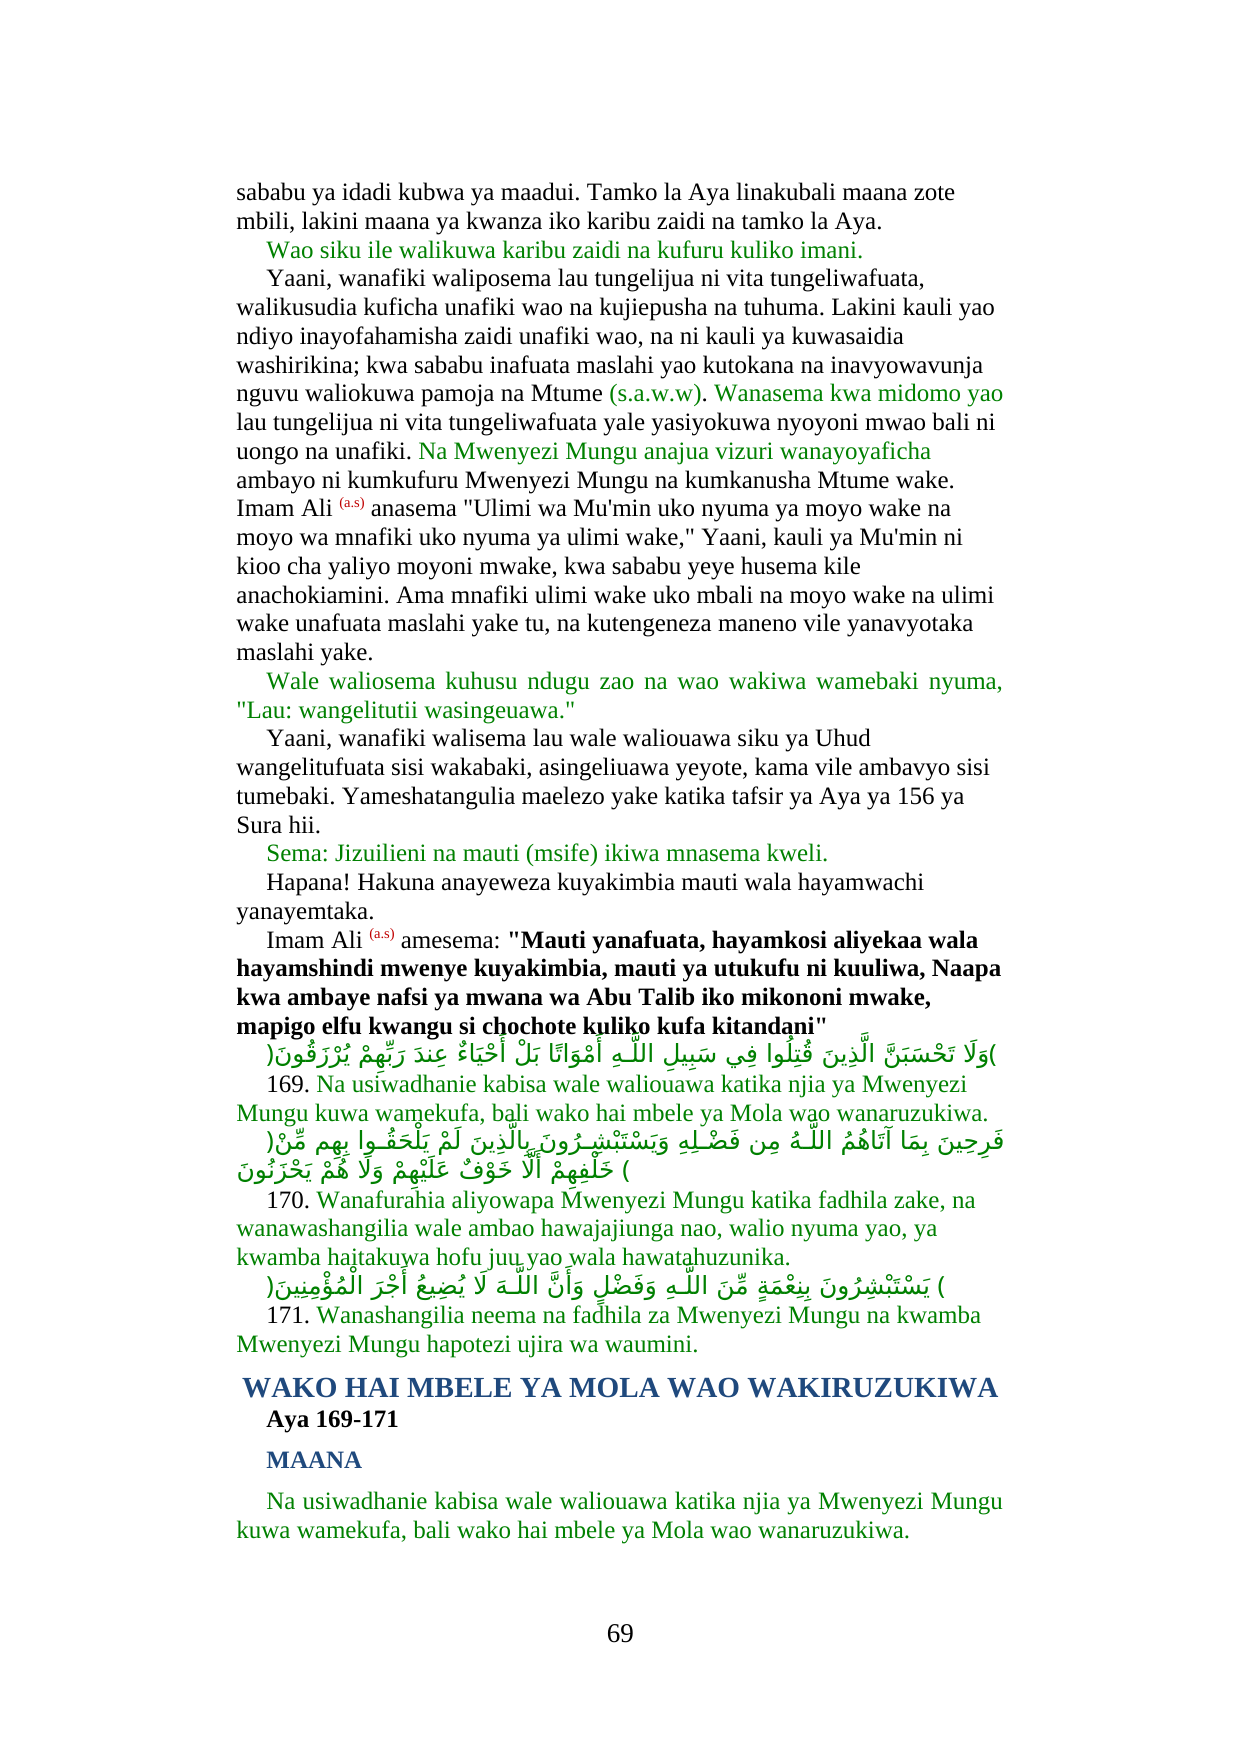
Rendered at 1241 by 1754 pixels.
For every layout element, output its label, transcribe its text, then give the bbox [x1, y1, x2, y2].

text Sema: Jizuilieni na mauti (msife) ikiwa mnasema kweli. [236, 838, 1004, 867]
text 171. Wanashangilia neema na fadhila za Mwenyezi Mungu na kwamba Mwenyezi Mungu hapotezi ujira wa waumini. [236, 1300, 1004, 1358]
text Aya 169-171 [236, 1404, 1004, 1432]
subtitle MAANA [236, 1445, 1004, 1474]
text Yaani, wanafiki waliposema lau tungelijua ni vita tungeliwafuata, walikusudia kuficha unafiki wao na kujiepusha na tuhuma. Lakini kauli yao ndiyo inayofahamisha zaidi unafiki wao, na ni kauli ya kuwasaidia washirikina; kwa sababu inafuata maslahi yao kutokana na inavyowavunja nguvu waliokuwa pamoja na Mtume (s.a.w.w). Wanasema kwa midomo yao lau tungelijua ni vita tungeliwafuata yale yasiyokuwa nyoyoni mwao bali ni uongo na unafiki. Na Mwenyezi Mungu anajua vizuri wanayoyaficha ambayo ni kumkufuru Mwenyezi Mungu na kumkanusha Mtume wake. Imam Ali (a.s) anasema "Ulimi wa Mu'min uko nyuma ya moyo wake na moyo wa mnafiki uko nyuma ya ulimi wake," Yaani, kauli ya Mu'min ni kioo cha yaliyo moyoni mwake, kwa sababu yeye husema kile anachokiamini. Ama mnafiki ulimi wake uko mbali na moyo wake na ulimi wake unafuata maslahi yake tu, na kutengeneza maneno vile yanavyotaka maslahi yake. [236, 263, 1004, 666]
text ﴿فَرِحِينَ بِمَا آتَاهُمُ اللَّـهُ مِن فَضْلِهِ وَيَسْتَبْشِرُونَ بِالَّذِينَ لَمْ يَلْحَقُوا بِهِم مِّنْ خَلْفِهِمْ أَلَّا خَوْفٌ عَلَيْهِمْ وَلَا هُمْ يَحْزَنُونَ ﴾ [236, 1126, 1004, 1185]
text Wale waliosema kuhusu ndugu zao na wao wakiwa wamebaki nyuma, "Lau: wangelitutii wasingeuawa." [236, 666, 1004, 723]
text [236, 177, 1004, 235]
text Hapana! Hakuna anayeweza kuyakimbia mauti wala hayamwachi yanayemtaka. [236, 867, 1004, 925]
text ﴿وَلَا تَحْسَبَنَّ الَّذِينَ قُتِلُوا فِي سَبِيلِ اللَّـهِ أَمْوَاتًا بَلْ أَحْيَاءٌ عِندَ رَبِّهِمْ يُرْزَقُونَ﴾ [236, 1040, 1004, 1069]
text Yaani, wanafiki walisema lau wale waliouawa siku ya Uhud wangelitufuata sisi wakabaki, asingeliuawa yeyote, kama vile ambavyo sisi tumebaki. Yameshatangulia maelezo yake katika tafsir ya Aya ya 156 ya Sura hii. [236, 723, 1004, 838]
subtitle WAKO HAI MBELE YA MOLA WAO WAKIRUZUKIWA [236, 1370, 1004, 1404]
text Imam Ali (a.s) amesema: "Mauti yanafuata, hayamkosi aliyekaa wala hayamshindi mwenye kuyakimbia, mauti ya utukufu ni kuuliwa, Naapa kwa ambaye nafsi ya mwana wa Abu Talib iko mikononi mwake, mapigo elfu kwangu si chochote kuliko kufa kitandani" [236, 925, 1004, 1040]
text Na usiwadhanie kabisa wale waliouawa katika njia ya Mwenyezi Mungu kuwa wamekufa, bali wako hai mbele ya Mola wao wanaruzukiwa. [236, 1486, 1004, 1544]
text 169. Na usiwadhanie kabisa wale waliouawa katika njia ya Mwenyezi Mungu kuwa wamekufa, bali wako hai mbele ya Mola wao wanaruzukiwa. [236, 1069, 1004, 1126]
text Wao siku ile walikuwa karibu zaidi na kufuru kuliko imani. [236, 235, 1004, 263]
text 170. Wanafurahia aliyowapa Mwenyezi Mungu katika fadhila zake, na wanawashangilia wale ambao hawajajiunga nao, walio nyuma yao, ya kwamba haitakuwa hofu juu yao wala hawatahuzunika. [236, 1185, 1004, 1271]
text ﴿يَسْتَبْشِرُونَ بِنِعْمَةٍ مِّنَ اللَّـهِ وَفَضْلٍ وَأَنَّ اللَّـهَ لَا يُضِيعُ أَجْرَ الْمُؤْمِنِينَ ﴾ [236, 1271, 1004, 1300]
